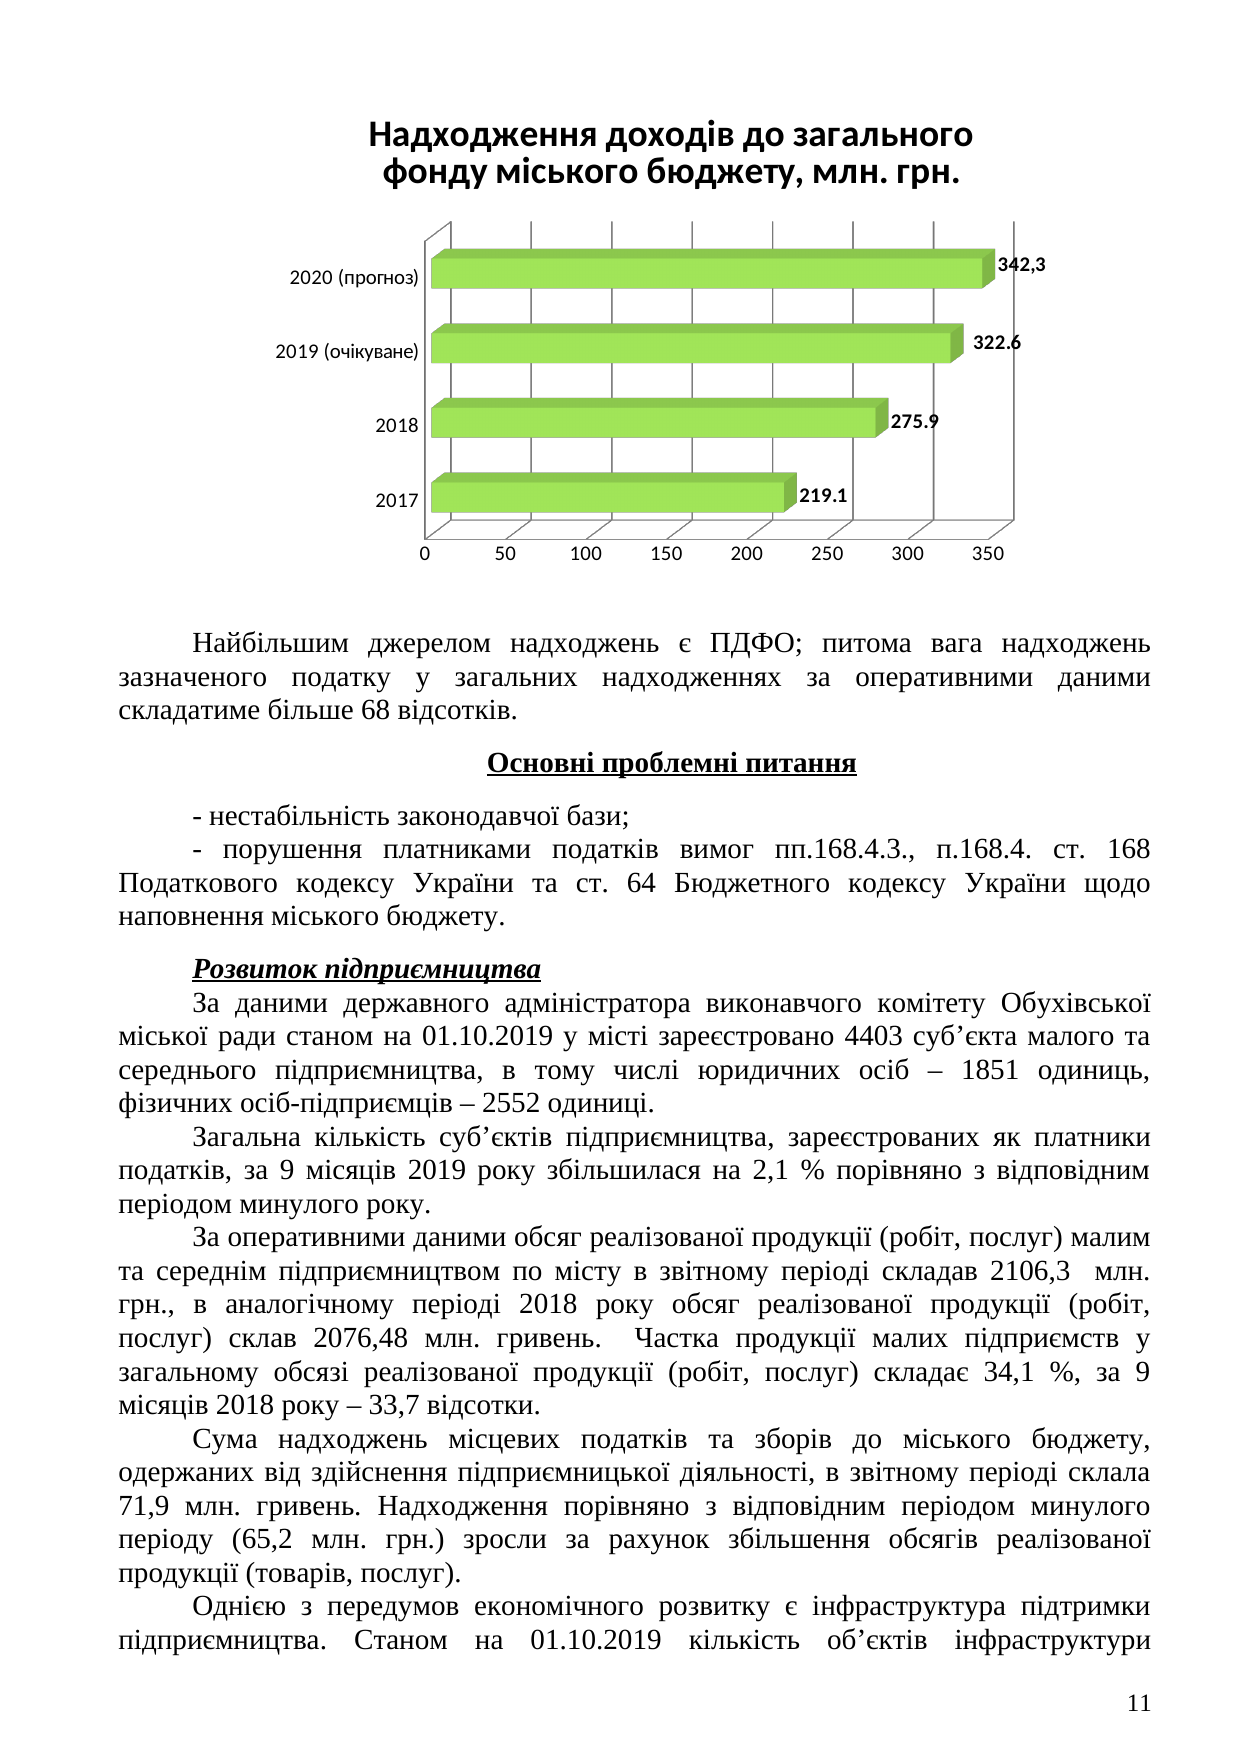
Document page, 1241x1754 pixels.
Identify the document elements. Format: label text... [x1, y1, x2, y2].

text За даними державного адміністратора виконавчого комітету Обухівської міської ради станом на 01.10.2019 у місті зареєстровано 4403 суб’єкта малого та середнього підприємництва, в тому числі юридичних осіб – 1851 одиниць, фізичних осіб-підприємців – 2552 одиниці. [118, 985, 1152, 1119]
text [118, 1588, 1152, 1656]
text За оперативними даними обсяг реалізованої продукції (робіт, послуг) малим та середнім підприємництвом по місту в звітному періоді складав 2106,3 млн. грн., в аналогічному періоді 2018 року обсяг реалізованої продукції (робіт, послуг) склав 2076,48 млн. гривень. Частка продукції малих підприємств у загальному обсязі реалізованої продукції (робіт, послуг) складає 34,1 %, за 9 місяців 2018 року – 33,7 відсотки. [118, 1219, 1152, 1421]
text - порушення платниками податків вимог пп.168.4.3., п.168.4. ст. 168 Податкового кодексу України та ст. 64 Бюджетного кодексу України щодо наповнення міського бюджету. [118, 831, 1152, 932]
text Основні проблемні питання [118, 745, 1152, 779]
text Загальна кількість суб’єктів підприємництва, зареєстрованих як платники податків, за 9 місяців 2019 року збільшилася на 2,1 % порівняно з відповідним періодом минулого року. [118, 1119, 1152, 1219]
text - нестабільність законодавчої бази; [118, 798, 1152, 831]
text Найбільшим джерелом надходжень є ПДФО; питома вага надходжень зазначеного податку у загальних надходженнях за оперативними даними складатиме більше 68 відсотків. [118, 625, 1152, 726]
text Сума надходжень місцевих податків та зборів до міського бюджету, одержаних від здійснення підприємницької діяльності, в звітному періоді склала 71,9 млн. гривень. Надходження порівняно з відповідним періодом минулого періоду (65,2 млн. грн.) зросли за рахунок збільшення обсягів реалізованої продукції (товарів, послуг). [118, 1421, 1152, 1588]
text Розвиток підприємництва [118, 951, 1152, 985]
